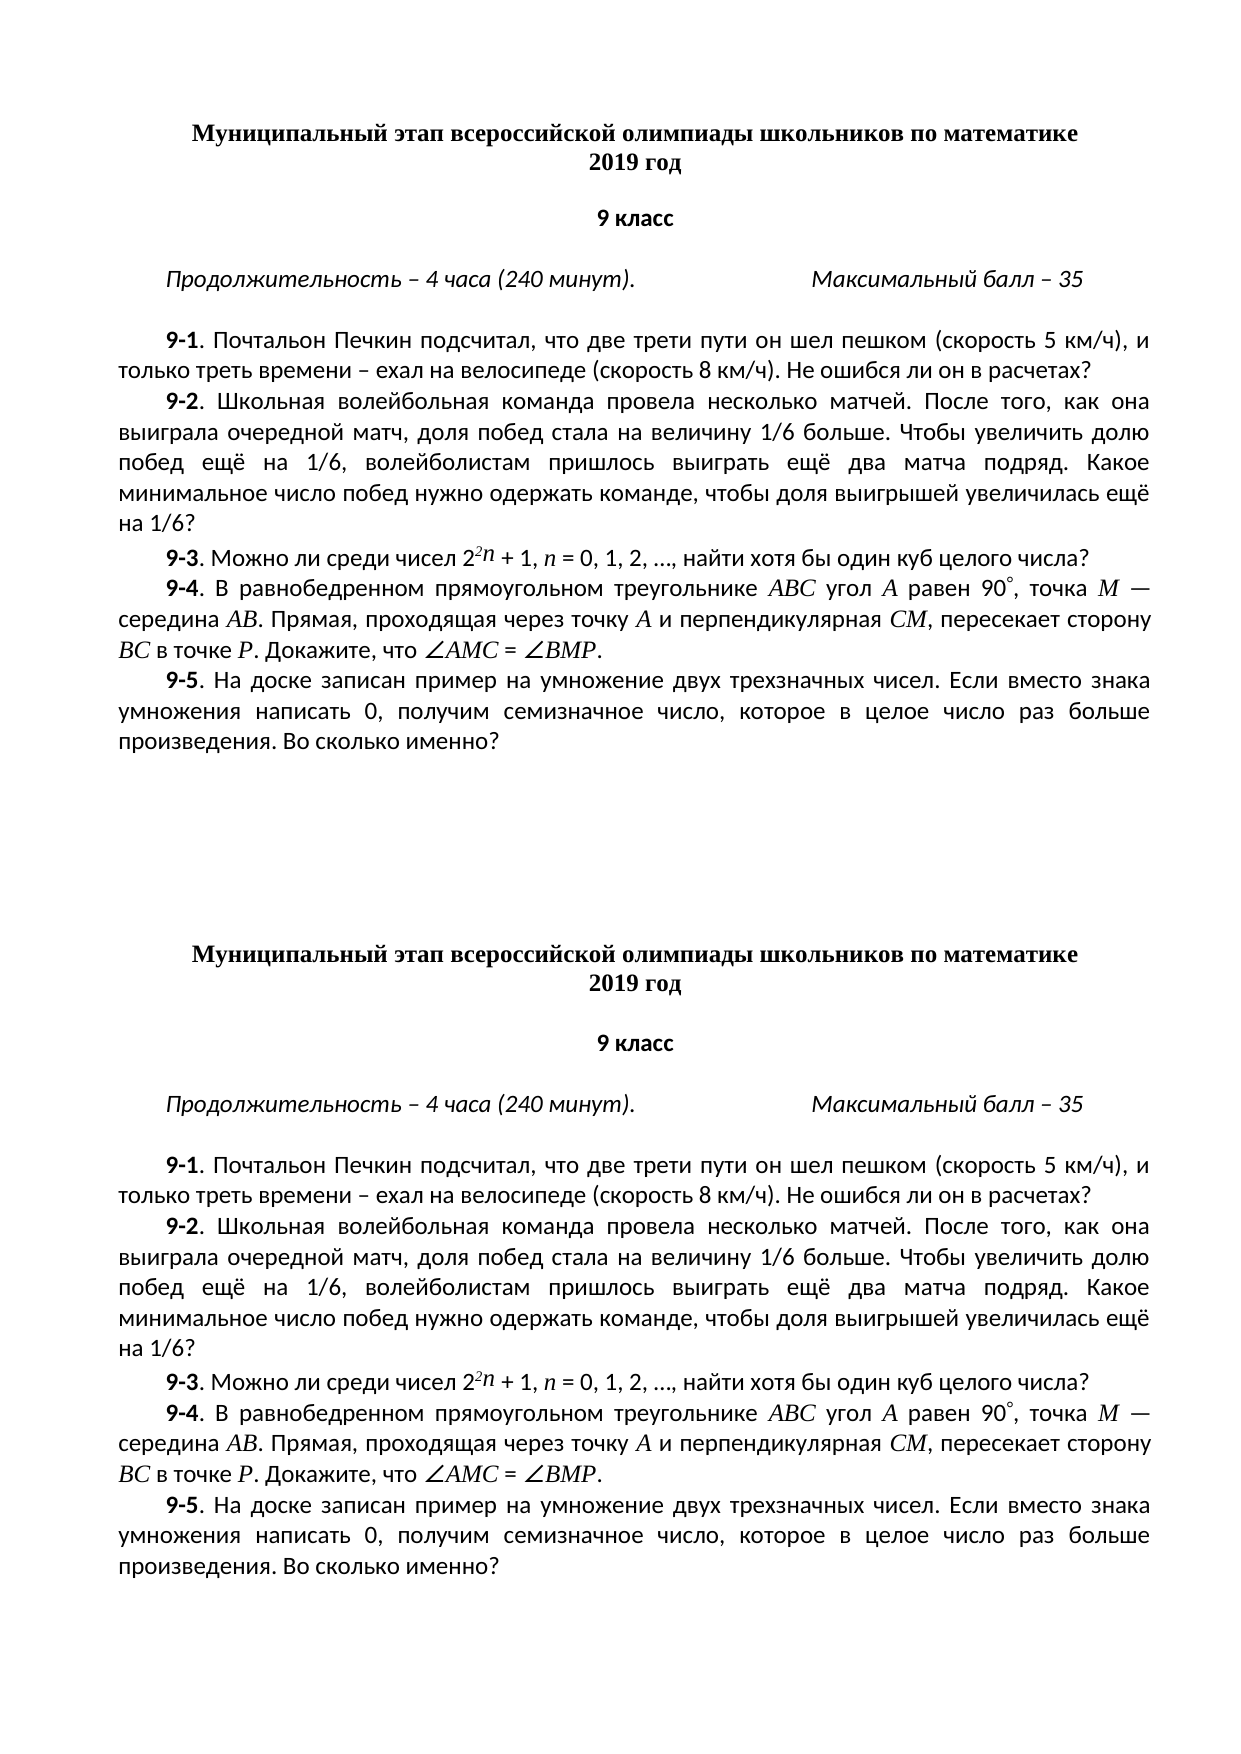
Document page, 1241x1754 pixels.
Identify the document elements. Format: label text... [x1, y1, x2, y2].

text 9-5. На доске записан пример на умножение двух трехзначных чисел. Если вместо знака умножения написать 0, получим семизначное число, которое в целое число раз больше произведения. Во сколько именно? [118, 664, 1152, 756]
text 9-1. Почтальон Печкин подсчитал, что две трети пути он шел пешком (скорость 5 км/ч), и только треть времени – ехал на велосипеде (скорость 8 км/ч). Не ошибся ли он в расчетах? [118, 324, 1152, 385]
text Продолжительность – 4 часа (240 минут). Максимальный балл – 35 [118, 1088, 1152, 1118]
text 9-2. Школьная волейбольная команда провела несколько матчей. После того, как она выиграла очередной матч, доля побед стала на величину 1/6 больше. Чтобы увеличить долю побед ещё на 1/6, волейболистам пришлось выиграть ещё два матча подряд. Какое минимальное число побед нужно одержать команде, чтобы доля выигрышей увеличилась ещё на 1/6? [118, 1210, 1152, 1363]
text 9 класс [118, 202, 1152, 233]
text 2019 год [118, 147, 1152, 176]
text Муниципальный этап всероссийской олимпиады школьников по математике [118, 939, 1152, 968]
text 2019 год [118, 968, 1152, 996]
text 9-1. Почтальон Печкин подсчитал, что две трети пути он шел пешком (скорость 5 км/ч), и только треть времени – ехал на велосипеде (скорость 8 км/ч). Не ошибся ли он в расчетах? [118, 1149, 1152, 1210]
text 9 класс [118, 1027, 1152, 1057]
text 9-3. Можно ли среди чисел 22n + 1, n = 0, 1, 2, …, найти хотя бы один куб целого числа? [118, 538, 1152, 572]
text 9-3. Можно ли среди чисел 22n + 1, n = 0, 1, 2, …, найти хотя бы один куб целого числа? [118, 1363, 1152, 1397]
text Муниципальный этап всероссийской олимпиады школьников по математике [118, 118, 1152, 147]
text 9-4. В равнобедренном прямоугольном треугольнике ABC угол A равен 90, точка M — середина AB. Прямая, проходящая через точку A и перпендикулярная CM, пересекает сторону BC в точке P. Докажите, что ∠AMC = ∠BMP. [118, 1397, 1152, 1489]
text 9-2. Школьная волейбольная команда провела несколько матчей. После того, как она выиграла очередной матч, доля побед стала на величину 1/6 больше. Чтобы увеличить долю побед ещё на 1/6, волейболистам пришлось выиграть ещё два матча подряд. Какое минимальное число побед нужно одержать команде, чтобы доля выигрышей увеличилась ещё на 1/6? [118, 385, 1152, 538]
text 9-4. В равнобедренном прямоугольном треугольнике ABC угол A равен 90, точка M — середина AB. Прямая, проходящая через точку A и перпендикулярная CM, пересекает сторону BC в точке P. Докажите, что ∠AMC = ∠BMP. [118, 572, 1152, 664]
text Продолжительность – 4 часа (240 минут). Максимальный балл – 35 [118, 263, 1152, 294]
text 9-5. На доске записан пример на умножение двух трехзначных чисел. Если вместо знака умножения написать 0, получим семизначное число, которое в целое число раз больше произведения. Во сколько именно? [118, 1489, 1152, 1581]
